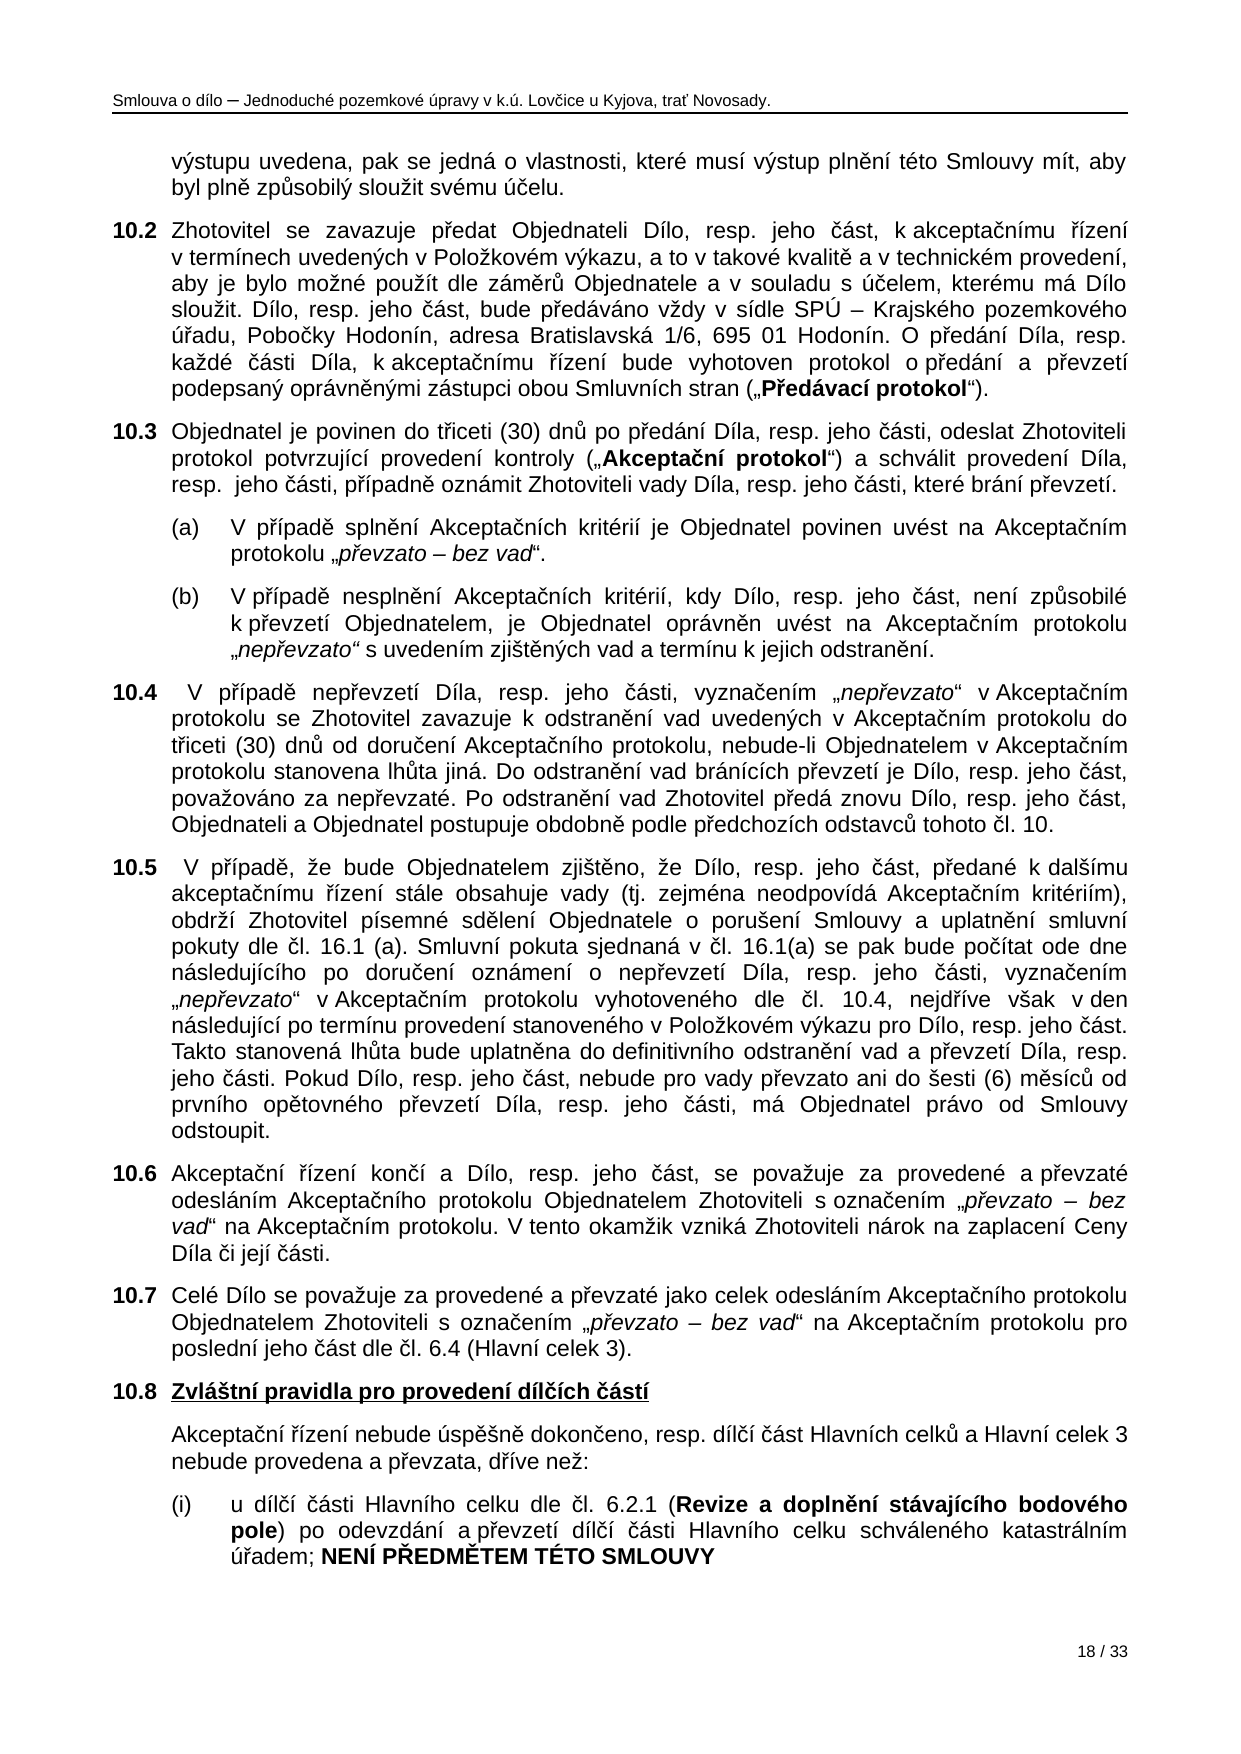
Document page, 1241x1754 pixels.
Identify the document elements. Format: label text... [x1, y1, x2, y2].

list V případě nesplnění Akceptačních kritérií, kdy Dílo, resp. jeho část, není způsobilé k převzetí Objednatelem, je Objednatel oprávněn uvést na Akceptačním protokolu „nepřevzato“ s uvedením zjištěných vad a termínu k jejich odstranění. [171, 583, 1128, 662]
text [112, 148, 1128, 200]
list V případě splnění Akceptačních kritérií je Objednatel povinen uvést na Akceptačním protokolu „převzato – bez vad“. [171, 514, 1128, 567]
list Akceptační řízení nebude úspěšně dokončeno, resp. dílčí část Hlavních celků a Hlavní celek 3 nebude provedena a převzata, dříve než: [171, 1421, 1128, 1474]
text Akceptační řízení končí a Dílo, resp. jeho část, se považuje za provedené a převzaté odesláním Akceptačního protokolu Objednatelem Zhotoviteli s označením „převzato – bez vad“ na Akceptačním protokolu. V tento okamžik vzniká Zhotoviteli nárok na zaplacení Ceny Díla či její části. [112, 1160, 1128, 1266]
text Zvláštní pravidla pro provedení dílčích částí [112, 1378, 1128, 1404]
text V případě nepřevzetí Díla, resp. jeho části, vyznačením „nepřevzato“ v Akceptačním protokolu se Zhotovitel zavazuje k odstranění vad uvedených v Akceptačním protokolu do třiceti (30) dnů od doručení Akceptačního protokolu, nebude-li Objednatelem v Akceptačním protokolu stanovena lhůta jiná. Do odstranění vad bránících převzetí je Dílo, resp. jeho část, považováno za nepřevzaté. Po odstranění vad Zhotovitel předá znovu Dílo, resp. jeho část, Objednateli a Objednatel postupuje obdobně podle předchozích odstavců tohoto čl. 10. [112, 679, 1128, 837]
text Objednatel je povinen do třiceti (30) dnů po předání Díla, resp. jeho části, odeslat Zhotoviteli protokol potvrzující provedení kontroly („Akceptační protokol“) a schválit provedení Díla, resp. jeho části, případně oznámit Zhotoviteli vady Díla, resp. jeho části, které brání převzetí. [112, 418, 1128, 497]
text V případě, že bude Objednatelem zjištěno, že Dílo, resp. jeho část, předané k dalšímu akceptačnímu řízení stále obsahuje vady (tj. zejména neodpovídá Akceptačním kritériím), obdrží Zhotovitel písemné sdělení Objednatele o porušení Smlouvy a uplatnění smluvní pokuty dle čl. 16.1 (a). Smluvní pokuta sjednaná v čl. 16.1(a) se pak bude počítat ode dne následujícího po doručení oznámení o nepřevzetí Díla, resp. jeho části, vyznačením „nepřevzato“ v Akceptačním protokolu vyhotoveného dle čl. 10.4, nejdříve však v den následující po termínu provedení stanoveného v Položkovém výkazu pro Dílo, resp. jeho část. Takto stanovená lhůta bude uplatněna do definitivního odstranění vad a převzetí Díla, resp. jeho části. Pokud Dílo, resp. jeho část, nebude pro vady převzato ani do šesti (6) měsíců od prvního opětovného převzetí Díla, resp. jeho části, má Objednatel právo od Smlouvy odstoupit. [112, 854, 1128, 1144]
text Zhotovitel se zavazuje předat Objednateli Dílo, resp. jeho část, k akceptačnímu řízení v termínech uvedených v Položkovém výkazu, a to v takové kvalitě a v technickém provedení, aby je bylo možné použít dle záměrů Objednatele a v souladu s účelem, kterému má Dílo sloužit. Dílo, resp. jeho část, bude předáváno vždy v sídle SPÚ – Krajského pozemkového úřadu, Pobočky Hodonín, adresa Bratislavská 1/6, 695 01 Hodonín. O předání Díla, resp. každé části Díla, k akceptačnímu řízení bude vyhotoven protokol o předání a převzetí podepsaný oprávněnými zástupci obou Smluvních stran („Předávací protokol“). [112, 217, 1128, 402]
text Celé Dílo se považuje za provedené a převzaté jako celek odesláním Akceptačního protokolu Objednatelem Zhotoviteli s označením „převzato – bez vad“ na Akceptačním protokolu pro poslední jeho část dle čl. 6.4 (Hlavní celek 3). [112, 1282, 1128, 1362]
list u dílčí části Hlavního celku dle čl. 6.2.1 (Revize a doplnění stávajícího bodového pole) po odevzdání a převzetí dílčí části Hlavního celku schváleného katastrálním úřadem; NENÍ PŘEDMĚTEM TÉTO SMLOUVY [171, 1491, 1128, 1570]
